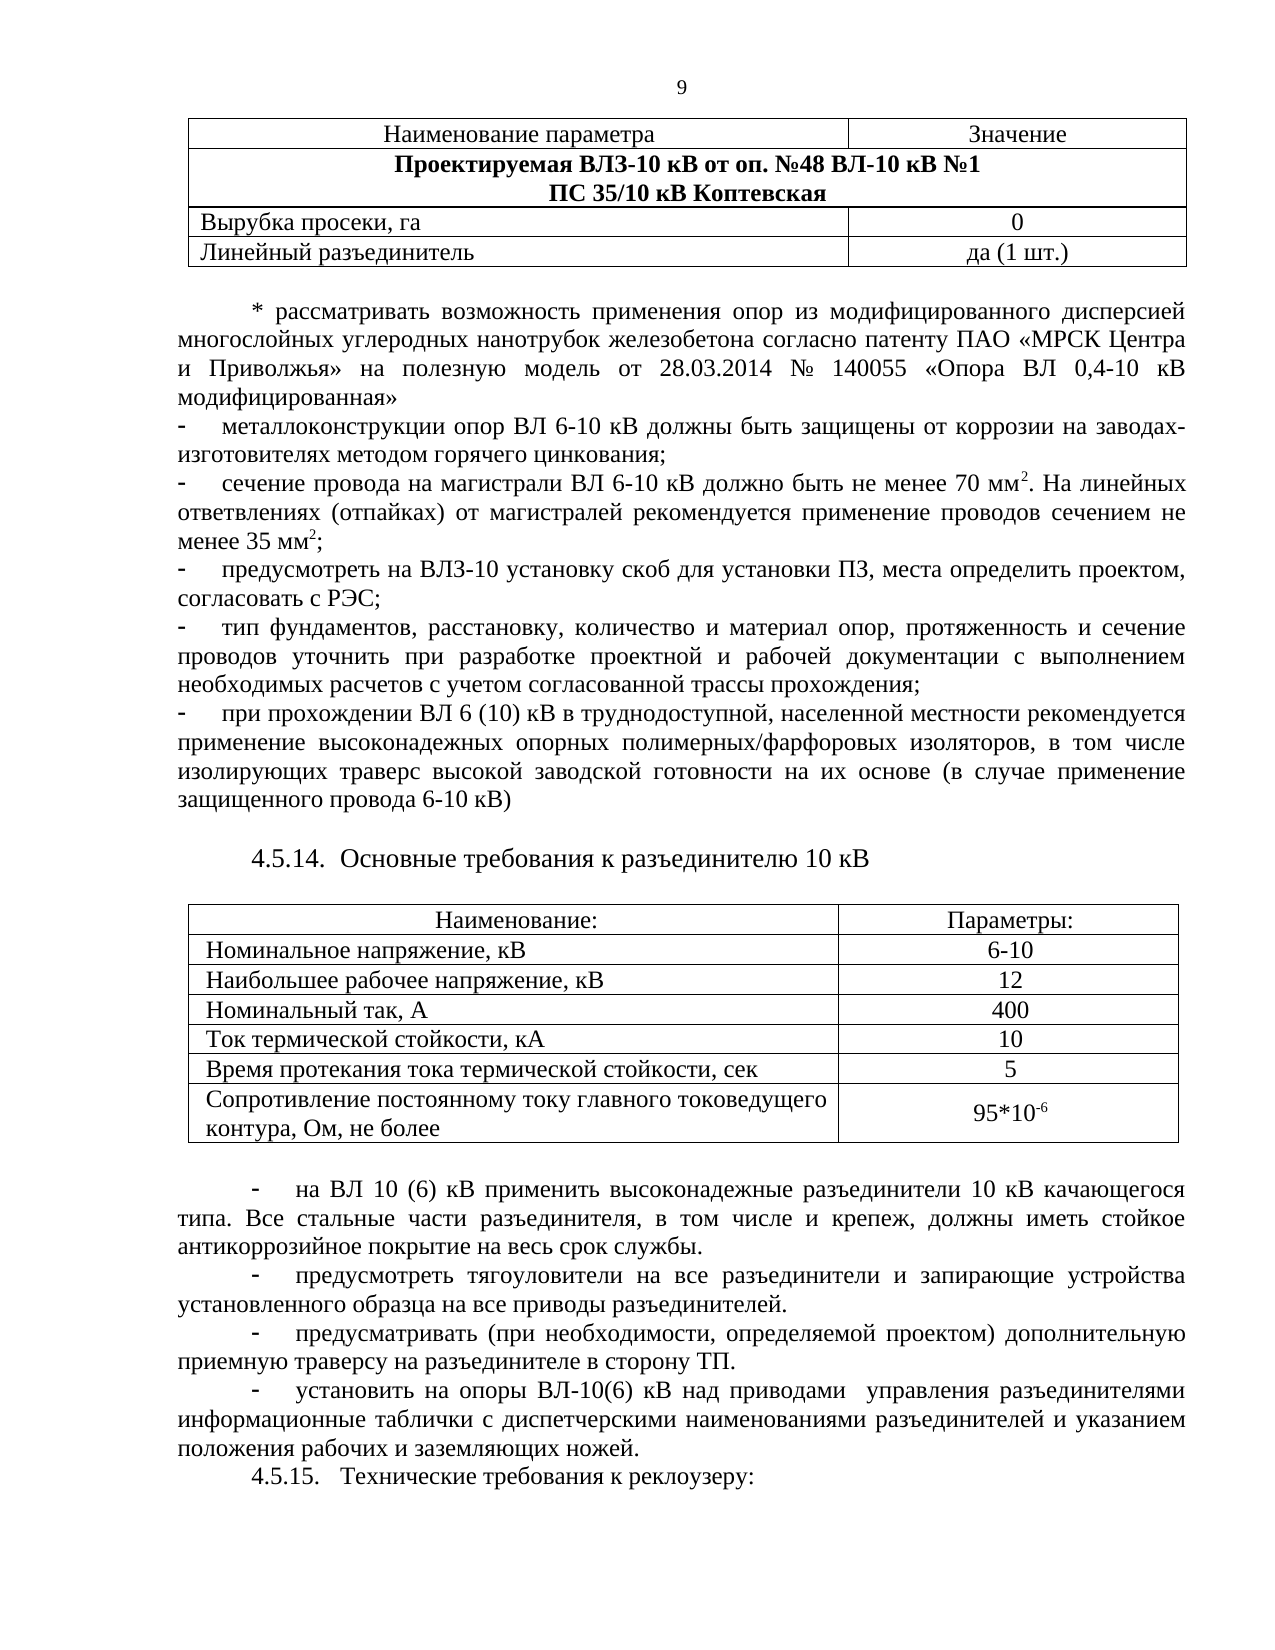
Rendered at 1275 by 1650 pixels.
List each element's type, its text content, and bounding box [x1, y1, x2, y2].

table_header Наименование: [189, 905, 838, 934]
table_cell Номинальный так, А [189, 995, 838, 1023]
table_cell Вырубка просеки, га [189, 208, 848, 236]
table_cell 12 [839, 965, 1178, 994]
list Технические требования к реклоузеру: [177, 1461, 1186, 1490]
list предусмотреть на ВЛЗ-10 установку скоб для установки ПЗ, места определить проектом, согласовать с РЭС; [177, 554, 1186, 612]
table_cell Сопротивление постоянному току главного токоведущего контура, Ом, не более [189, 1084, 838, 1142]
list установить на опоры ВЛ-10(6) кВ над приводами управления разъединителями информационные таблички с диспетчерскими наименованиями разъединителей и указанием положения рабочих и заземляющих ножей. [177, 1375, 1186, 1461]
list Основные требования к разъединителю 10 кВ [177, 842, 1186, 873]
list тип фундаментов, расстановку, количество и материал опор, протяженность и сечение проводов уточнить при разработке проектной и рабочей документации с выполнением необходимых расчетов с учетом согласованной трассы прохождения; [177, 612, 1186, 698]
text * рассматривать возможность применения опор из модифицированного дисперсией многослойных углеродных нанотрубок железобетона согласно патенту ПАО «МРСК Центра и Приволжья» на полезную модель от 28.03.2014 № 140055 «Опора ВЛ 0,4-10 кВ модифицированная» [177, 296, 1186, 411]
table_cell 0 [849, 208, 1186, 236]
table_cell Наибольшее рабочее напряжение, кВ [189, 965, 838, 994]
table_header Значение [849, 119, 1186, 148]
table_cell 95*10-6 [839, 1084, 1178, 1142]
table_header Наименование параметра [189, 119, 848, 148]
table_cell Номинальное напряжение, кВ [189, 935, 838, 964]
table_cell 5 [839, 1054, 1178, 1083]
list предусмотреть тягоуловители на все разъединители и запирающие устройства установленного образца на все приводы разъединителей. [177, 1260, 1186, 1318]
table_cell Линейный разъединитель [189, 237, 848, 266]
table_cell Ток термической стойкости, кА [189, 1025, 838, 1053]
table_cell 10 [839, 1025, 1178, 1053]
table_cell 6-10 [839, 935, 1178, 964]
list при прохождении ВЛ 6 (10) кВ в труднодоступной, населенной местности рекомендуется применение высоконадежных опорных полимерных/фарфоровых изоляторов, в том числе изолирующих траверс высокой заводской готовности на их основе (в случае применение защищенного провода 6-10 кВ) [177, 698, 1186, 813]
table_cell Проектируемая ВЛЗ-10 кВ от оп. №48 ВЛ-10 кВ №1 ПС 35/10 кВ Коптевская [189, 149, 1186, 206]
list сечение провода на магистрали ВЛ 6-10 кВ должно быть не менее 70 мм2. На линейных ответвлениях (отпайках) от магистралей рекомендуется применение проводов сечением не менее 35 мм2; [177, 468, 1186, 554]
table_cell 400 [839, 995, 1178, 1023]
table_cell Время протекания тока термической стойкости, сек [189, 1054, 838, 1083]
table_header Параметры: [839, 905, 1178, 934]
list металлоконструкции опор ВЛ 6-10 кВ должны быть защищены от коррозии на заводах-изготовителях методом горячего цинкования; [177, 411, 1186, 468]
table_cell да (1 шт.) [849, 237, 1186, 266]
list предусматривать (при необходимости, определяемой проектом) дополнительную приемную траверсу на разъединителе в сторону ТП. [177, 1318, 1186, 1375]
list на ВЛ 10 (6) кВ применить высоконадежные разъединители 10 кВ качающегося типа. Все стальные части разъединителя, в том числе и крепеж, должны иметь стойкое антикоррозийное покрытие на весь срок службы. [177, 1174, 1186, 1260]
